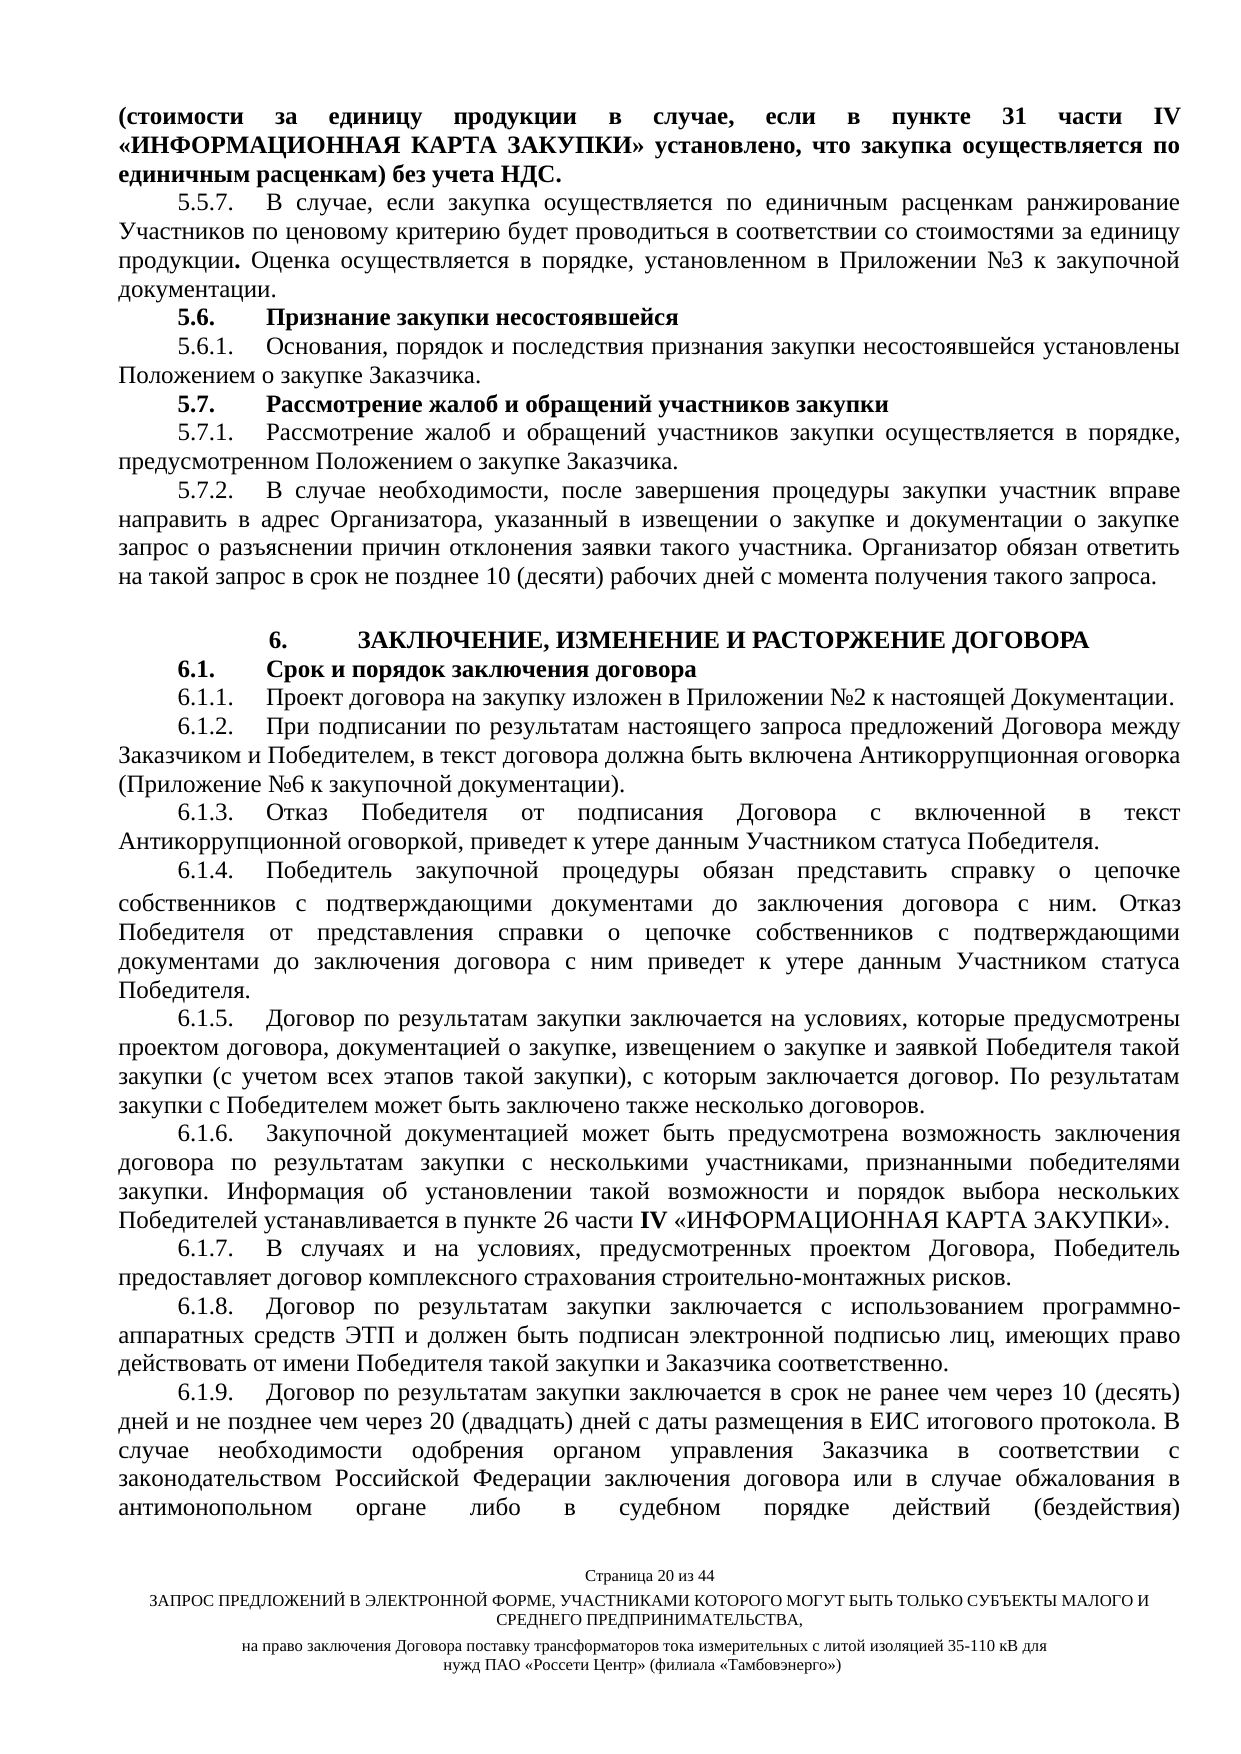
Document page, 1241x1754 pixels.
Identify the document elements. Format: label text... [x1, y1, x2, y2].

subtitle Договор по результатам закупки заключается на условиях, которые предусмотрены проектом договора, документацией о закупке, извещением о закупке и заявкой Победителя такой закупки (с учетом всех этапов такой закупки), с которым заключается договор. По результатам закупки с Победителем может быть заключено также несколько договоров. [118, 1003, 1181, 1118]
subtitle Признание закупки несостоявшейся [118, 302, 1181, 331]
subtitle Рассмотрение жалоб и обращений участников закупки осуществляется в порядке, предусмотренном Положением о закупке Заказчика. [118, 417, 1181, 475]
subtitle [118, 101, 1181, 187]
subtitle В случае необходимости, после завершения процедуры закупки участник вправе направить в адрес Организатора, указанный в извещении о закупке и документации о закупке запрос о разъяснении причин отклонения заявки такого участника. Организатор обязан ответить на такой запрос в срок не позднее 10 (десяти) рабочих дней с момента получения такого запроса. [118, 475, 1181, 590]
subtitle Срок и порядок заключения договора [118, 654, 1181, 682]
subtitle Проект договора на закупку изложен в Приложении №2 к настоящей Документации. [118, 682, 1181, 711]
subtitle В случаях и на условиях, предусмотренных проектом Договора, Победитель предоставляет договор комплексного страхования строительно-монтажных рисков. [118, 1233, 1181, 1291]
subtitle Основания, порядок и последствия признания закупки несостоявшейся установлены Положением о закупке Заказчика. [118, 331, 1181, 389]
subtitle Договор по результатам закупки заключается с использованием программно-аппаратных средств ЭТП и должен быть подписан электронной подписью лиц, имеющих право действовать от имени Победителя такой закупки и Заказчика соответственно. [118, 1291, 1181, 1377]
subtitle Отказ Победителя от подписания Договора с включенной в текст Антикоррупционной оговоркой, приведет к утере данным Участником статуса Победителя. [118, 797, 1181, 855]
subtitle Победитель закупочной процедуры обязан представить справку о цепочке собственников с подтверждающими документами до заключения договора с ним. Отказ Победителя от представления справки о цепочке собственников с подтверждающими документами до заключения договора с ним приведет к утере данным Участником статуса Победителя. [118, 855, 1181, 1003]
subtitle В случае, если закупка осуществляется по единичным расценкам ранжирование Участников по ценовому критерию будет проводиться в соответствии со стоимостями за единицу продукции. Оценка осуществляется в порядке, установленном в Приложении №3 к закупочной документации. [118, 187, 1181, 302]
subtitle Закупочной документацией может быть предусмотрена возможность заключения договора по результатам закупки с несколькими участниками, признанными победителями закупки. Информация об установлении такой возможности и порядок выбора нескольких Победителей устанавливается в пункте 26 части IV «ИНФОРМАЦИОННАЯ КАРТА ЗАКУПКИ». [118, 1118, 1181, 1233]
subtitle Рассмотрение жалоб и обращений участников закупки [118, 389, 1181, 417]
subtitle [118, 1377, 1181, 1521]
subtitle При подписании по результатам настоящего запроса предложений Договора между Заказчиком и Победителем, в текст договора должна быть включена Антикоррупционная оговорка (Приложение №6 к закупочной документации). [118, 711, 1181, 797]
subtitle ЗАКЛЮЧЕНИЕ, ИЗМЕНЕНИЕ И РАСТОРЖЕНИЕ ДОГОВОРА [118, 625, 1181, 654]
